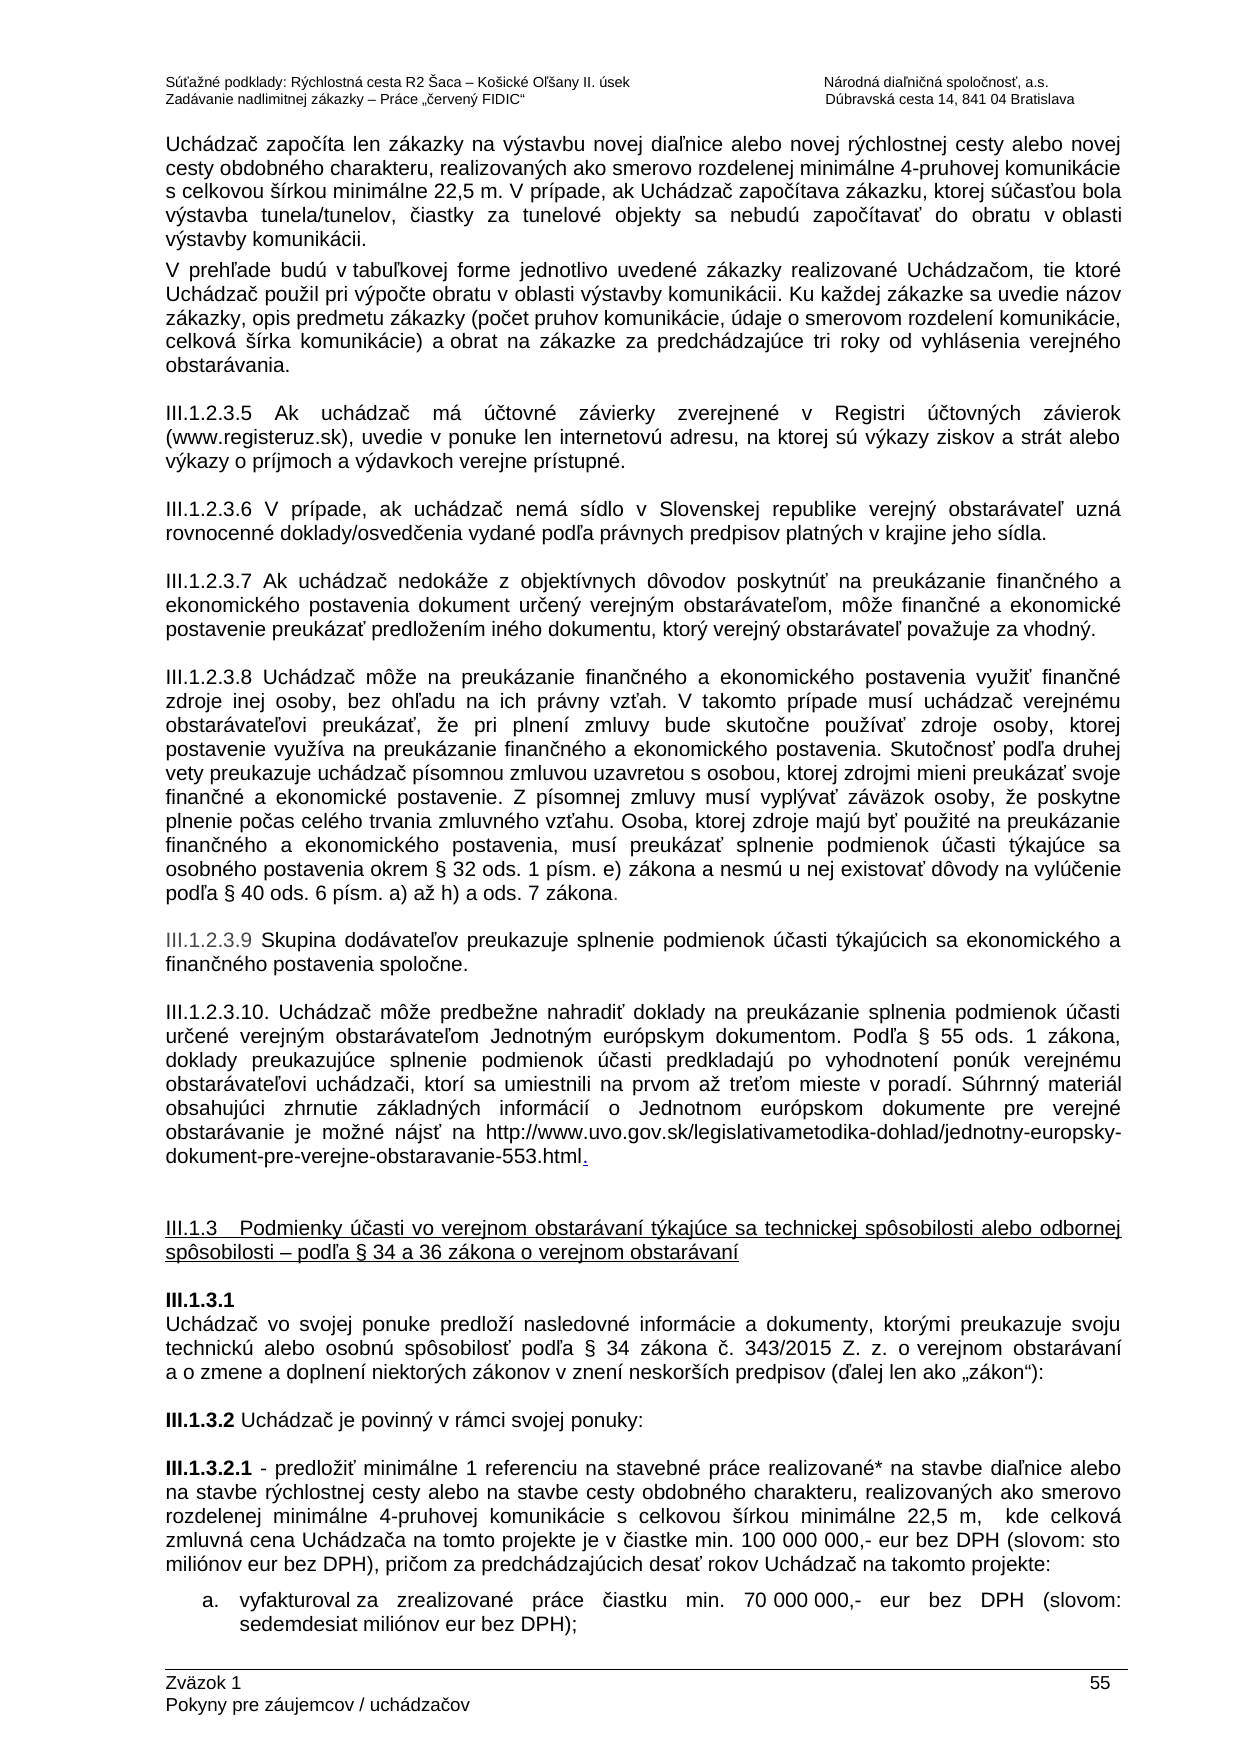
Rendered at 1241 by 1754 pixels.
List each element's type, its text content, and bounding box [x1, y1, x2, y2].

text III.1.2.3.10. Uchádzač môže predbežne nahradiť doklady na preukázanie splnenia podmienok účasti určené verejným obstarávateľom Jednotným európskym dokumentom. Podľa § 55 ods. 1 zákona, doklady preukazujúce splnenie podmienok účasti predkladajú po vyhodnotení ponúk verejnému obstarávateľovi uchádzači, ktorí sa umiestnili na prvom až treťom mieste v poradí. Súhrnný materiál obsahujúci zhrnutie základných informácií o Jednotnom európskom dokumente pre verejné obstarávanie je možné nájsť na http://www.uvo.gov.sk/legislativametodika-dohlad/jednotny-europsky-dokument-pre-verejne-obstaravanie-553.html. [165, 1000, 1122, 1168]
text III.1.2.3.6 V prípade, ak uchádzač nemá sídlo v Slovenskej republike verejný obstarávateľ uzná rovnocenné doklady/osvedčenia vydané podľa právnych predpisov platných v krajine jeho sídla. [165, 497, 1122, 545]
list vyfakturoval za zrealizované práce čiastku min. 70 000 000,- eur bez DPH (slovom: sedemdesiat miliónov eur bez DPH); [202, 1588, 1122, 1636]
text V prehľade budú v tabuľkovej forme jednotlivo uvedené zákazky realizované Uchádzačom, tie ktoré Uchádzač použil pri výpočte obratu v oblasti výstavby komunikácii. Ku každej zákazke sa uvedie názov zákazky, opis predmetu zákazky (počet pruhov komunikácie, údaje o smerovom rozdelení komunikácie, celková šírka komunikácie) a obrat na zákazke za predchádzajúce tri roky od vyhlásenia verejného obstarávania. [165, 257, 1122, 377]
text III.1.3.2 Uchádzač je povinný v rámci svojej ponuky: [165, 1408, 1122, 1432]
text Uchádzač započíta len zákazky na výstavbu novej diaľnice alebo novej rýchlostnej cesty alebo novej cesty obdobného charakteru, realizovaných ako smerovo rozdelenej minimálne 4-pruhovej komunikácie s celkovou šírkou minimálne 22,5 m. V prípade, ak Uchádzač započítava zákazku, ktorej súčasťou bola výstavba tunela/tunelov, čiastky za tunelové objekty sa nebudú započítavať do obratu v oblasti výstavby komunikácii. [165, 131, 1122, 251]
text III.1.3 Podmienky účasti vo verejnom obstarávaní týkajúce sa technickej spôsobilosti alebo odbornej spôsobilosti – podľa § 34 a 36 zákona o verejnom obstarávaní [165, 1216, 1122, 1237]
text III.1.2.3.7 Ak uchádzač nedokáže z objektívnych dôvodov poskytnúť na preukázanie finančného a ekonomického postavenia dokument určený verejným obstarávateľom, môže finančné a ekonomické postavenie preukázať predložením iného dokumentu, ktorý verejný obstarávateľ považuje za vhodný. [165, 569, 1122, 641]
text III.1.3.1 [165, 1288, 1122, 1312]
text III.1.2.3.8 Uchádzač môže na preukázanie finančného a ekonomického postavenia využiť finančné zdroje inej osoby, bez ohľadu na ich právny vzťah. V takomto prípade musí uchádzač verejnému obstarávateľovi preukázať, že pri plnení zmluvy bude skutočne používať zdroje osoby, ktorej postavenie využíva na preukázanie finančného a ekonomického postavenia. Skutočnosť podľa druhej vety preukazuje uchádzač písomnou zmluvou uzavretou s osobou, ktorej zdrojmi mieni preukázať svoje finančné a ekonomické postavenie. Z písomnej zmluvy musí vyplývať záväzok osoby, že poskytne plnenie počas celého trvania zmluvného vzťahu. Osoba, ktorej zdroje majú byť použité na preukázanie finančného a ekonomického postavenia, musí preukázať splnenie podmienok účasti týkajúce sa osobného postavenia okrem § 32 ods. 1 písm. e) zákona a nesmú u nej existovať dôvody na vylúčenie podľa § 40 ods. 6 písm. a) až h) a ods. 7 zákona. [165, 665, 1122, 904]
text III.1.2.3.5 Ak uchádzač má účtovné závierky zverejnené v Registri účtovných závierok (www.registeruz.sk), uvedie v ponuke len internetovú adresu, na ktorej sú výkazy ziskov a strát alebo výkazy o príjmoch a výdavkoch verejne prístupné. [165, 401, 1122, 473]
text III.1.3.2.1 - predložiť minimálne 1 referenciu na stavebné práce realizované* na stavbe diaľnice alebo na stavbe rýchlostnej cesty alebo na stavbe cesty obdobného charakteru, realizovaných ako smerovo rozdelenej minimálne 4-pruhovej komunikácie s celkovou šírkou minimálne 22,5 m, kde celková zmluvná cena Uchádzača na tomto projekte je v čiastke min. 100 000 000,- eur bez DPH (slovom: sto miliónov eur bez DPH), pričom za predchádzajúcich desať rokov Uchádzač na takomto projekte: [165, 1456, 1122, 1575]
text III.1.2.3.9 Skupina dodávateľov preukazuje splnenie podmienok účasti týkajúcich sa ekonomického a finančného postavenia spoločne. [165, 928, 1122, 976]
text Uchádzač vo svojej ponuke predloží nasledovné informácie a dokumenty, ktorými preukazuje svoju technickú alebo osobnú spôsobilosť podľa § 34 zákona č. 343/2015 Z. z. o verejnom obstarávaní a o zmene a doplnení niektorých zákonov v znení neskorších predpisov (ďalej len ako „zákon“): [165, 1312, 1122, 1384]
text III.1.3 Podmienky účasti vo verejnom obstarávaní týkajúce sa technickej spôsobilosti alebo odbornej spôsobilosti – podľa § 34 a 36 zákona o verejnom obstarávaní [165, 1238, 1122, 1264]
